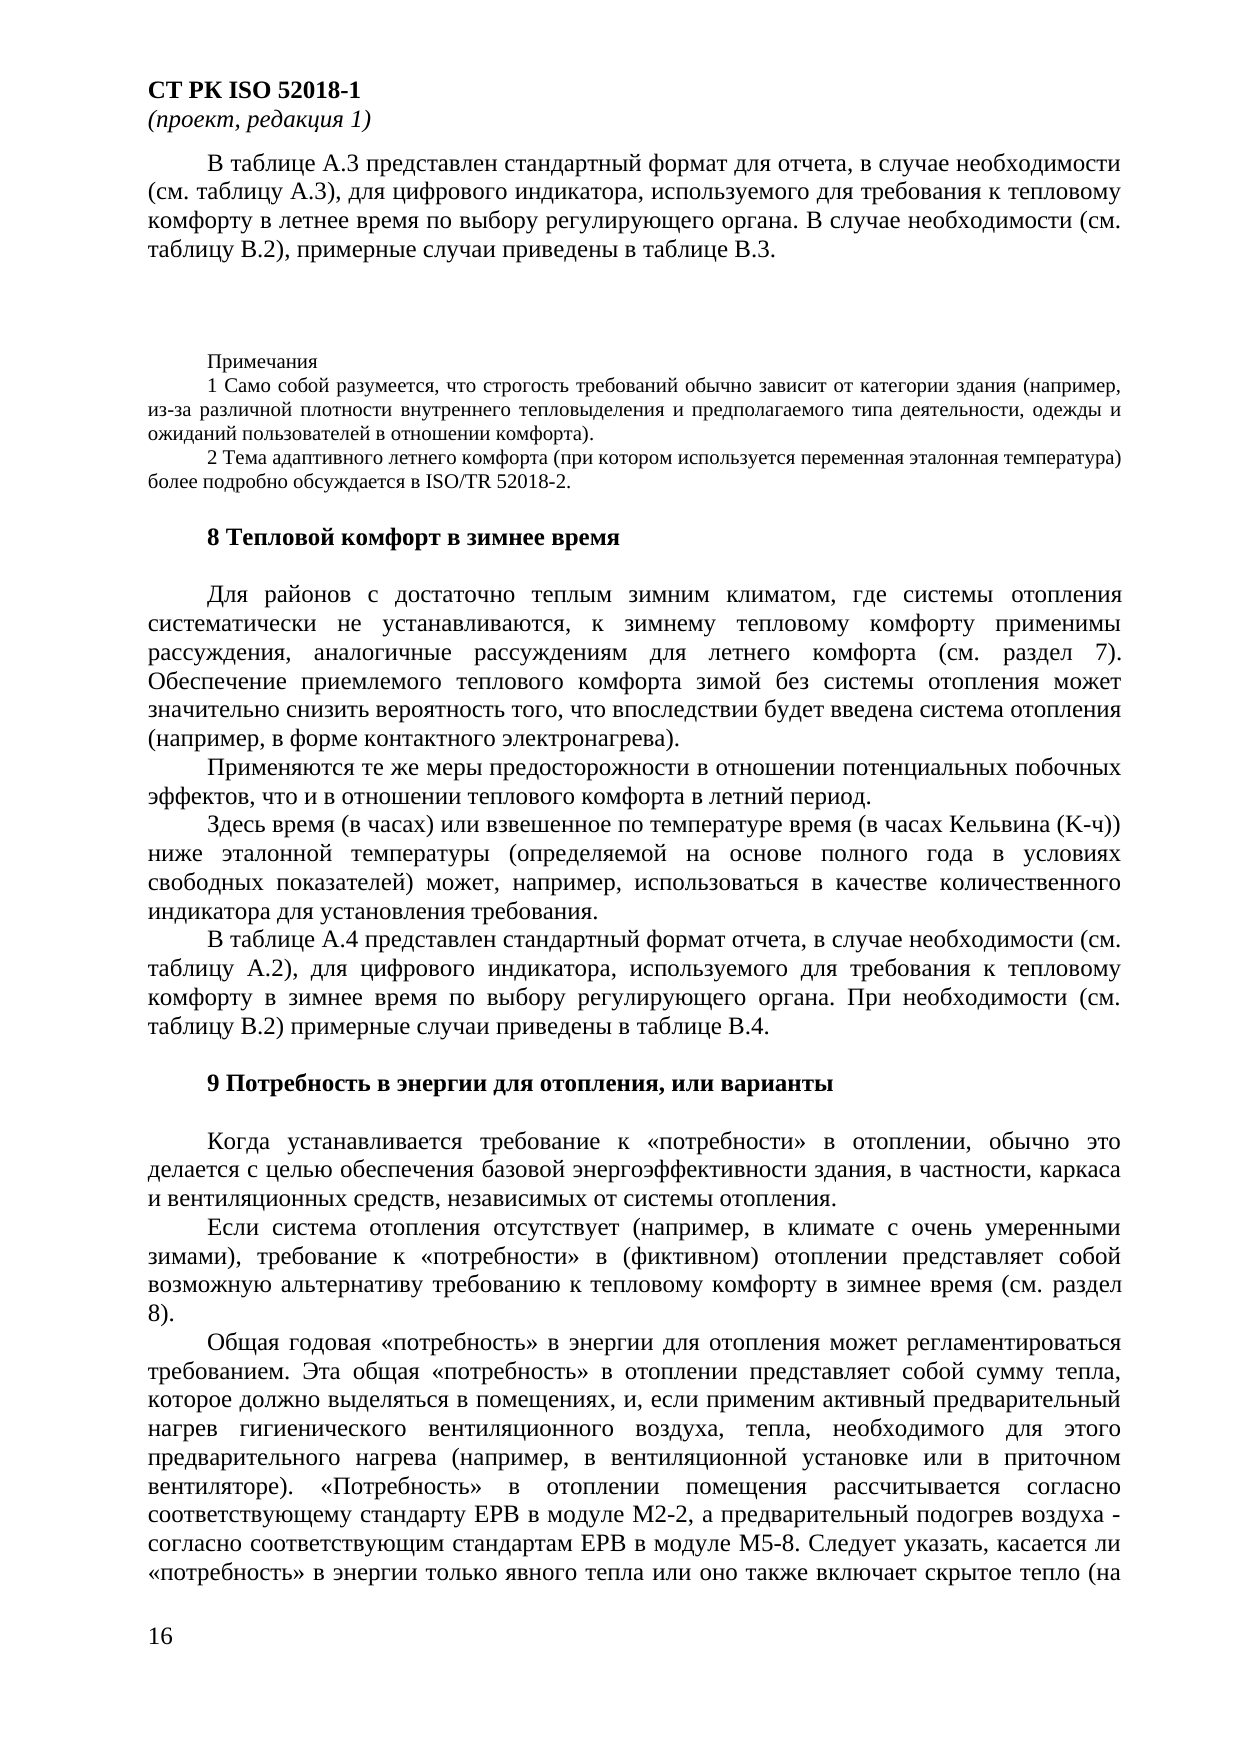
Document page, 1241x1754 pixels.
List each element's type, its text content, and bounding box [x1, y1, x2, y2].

text 9 Потребность в энергии для отопления, или варианты [148, 1068, 1122, 1097]
text Когда устанавливается требование к «потребности» в отоплении, обычно это делается с целью обеспечения базовой энергоэффективности здания, в частности, каркаса и вентиляционных средств, независимых от системы отопления. [148, 1126, 1122, 1212]
text Если система отопления отсутствует (например, в климате с очень умеренными зимами), требование к «потребности» в (фиктивном) отоплении представляет собой возможную альтернативу требованию к тепловому комфорту в зимнее время (см. раздел 8). [148, 1212, 1122, 1327]
text В таблице A.3 представлен стандартный формат для отчета, в случае необходимости (см. таблицу A.3), для цифрового индикатора, используемого для требования к тепловому комфорту в летнее время по выбору регулирующего органа. В случае необходимости (см. таблицу B.2), примерные случаи приведены в таблице B.3. [148, 148, 1122, 263]
text Для районов с достаточно теплым зимним климатом, где системы отопления систематически не устанавливаются, к зимнему тепловому комфорту применимы рассуждения, аналогичные рассуждениям для летнего комфорта (см. раздел 7). Обеспечение приемлемого теплового комфорта зимой без системы отопления может значительно снизить вероятность того, что впоследствии будет введена система отопления (например, в форме контактного электронагрева). [148, 579, 1122, 752]
text 2 Тема адаптивного летнего комфорта (при котором используется переменная эталонная температура) более подробно обсуждается в ISO/TR 52018-2. [148, 445, 1122, 493]
text 1 Само собой разумеется, что строгость требований обычно зависит от категории здания (например, из-за различной плотности внутреннего тепловыделения и предполагаемого типа деятельности, одежды и ожиданий пользователей в отношении комфорта). [148, 373, 1122, 445]
text Примечания [148, 349, 1122, 373]
text 8 Тепловой комфорт в зимнее время [148, 522, 1122, 551]
text Применяются те же меры предосторожности в отношении потенциальных побочных эффектов, что и в отношении теплового комфорта в летний период. [148, 752, 1122, 809]
text В таблице A.4 представлен стандартный формат отчета, в случае необходимости (см. таблицу A.2), для цифрового индикатора, используемого для требования к тепловому комфорту в зимнее время по выбору регулирующего органа. При необходимости (см. таблицу B.2) примерные случаи приведены в таблице B.4. [148, 924, 1122, 1039]
text Здесь время (в часах) или взвешенное по температуре время (в часах Кельвина (K-ч)) ниже эталонной температуры (определяемой на основе полного года в условиях свободных показателей) может, например, использоваться в качестве количественного индикатора для установления требования. [148, 809, 1122, 924]
